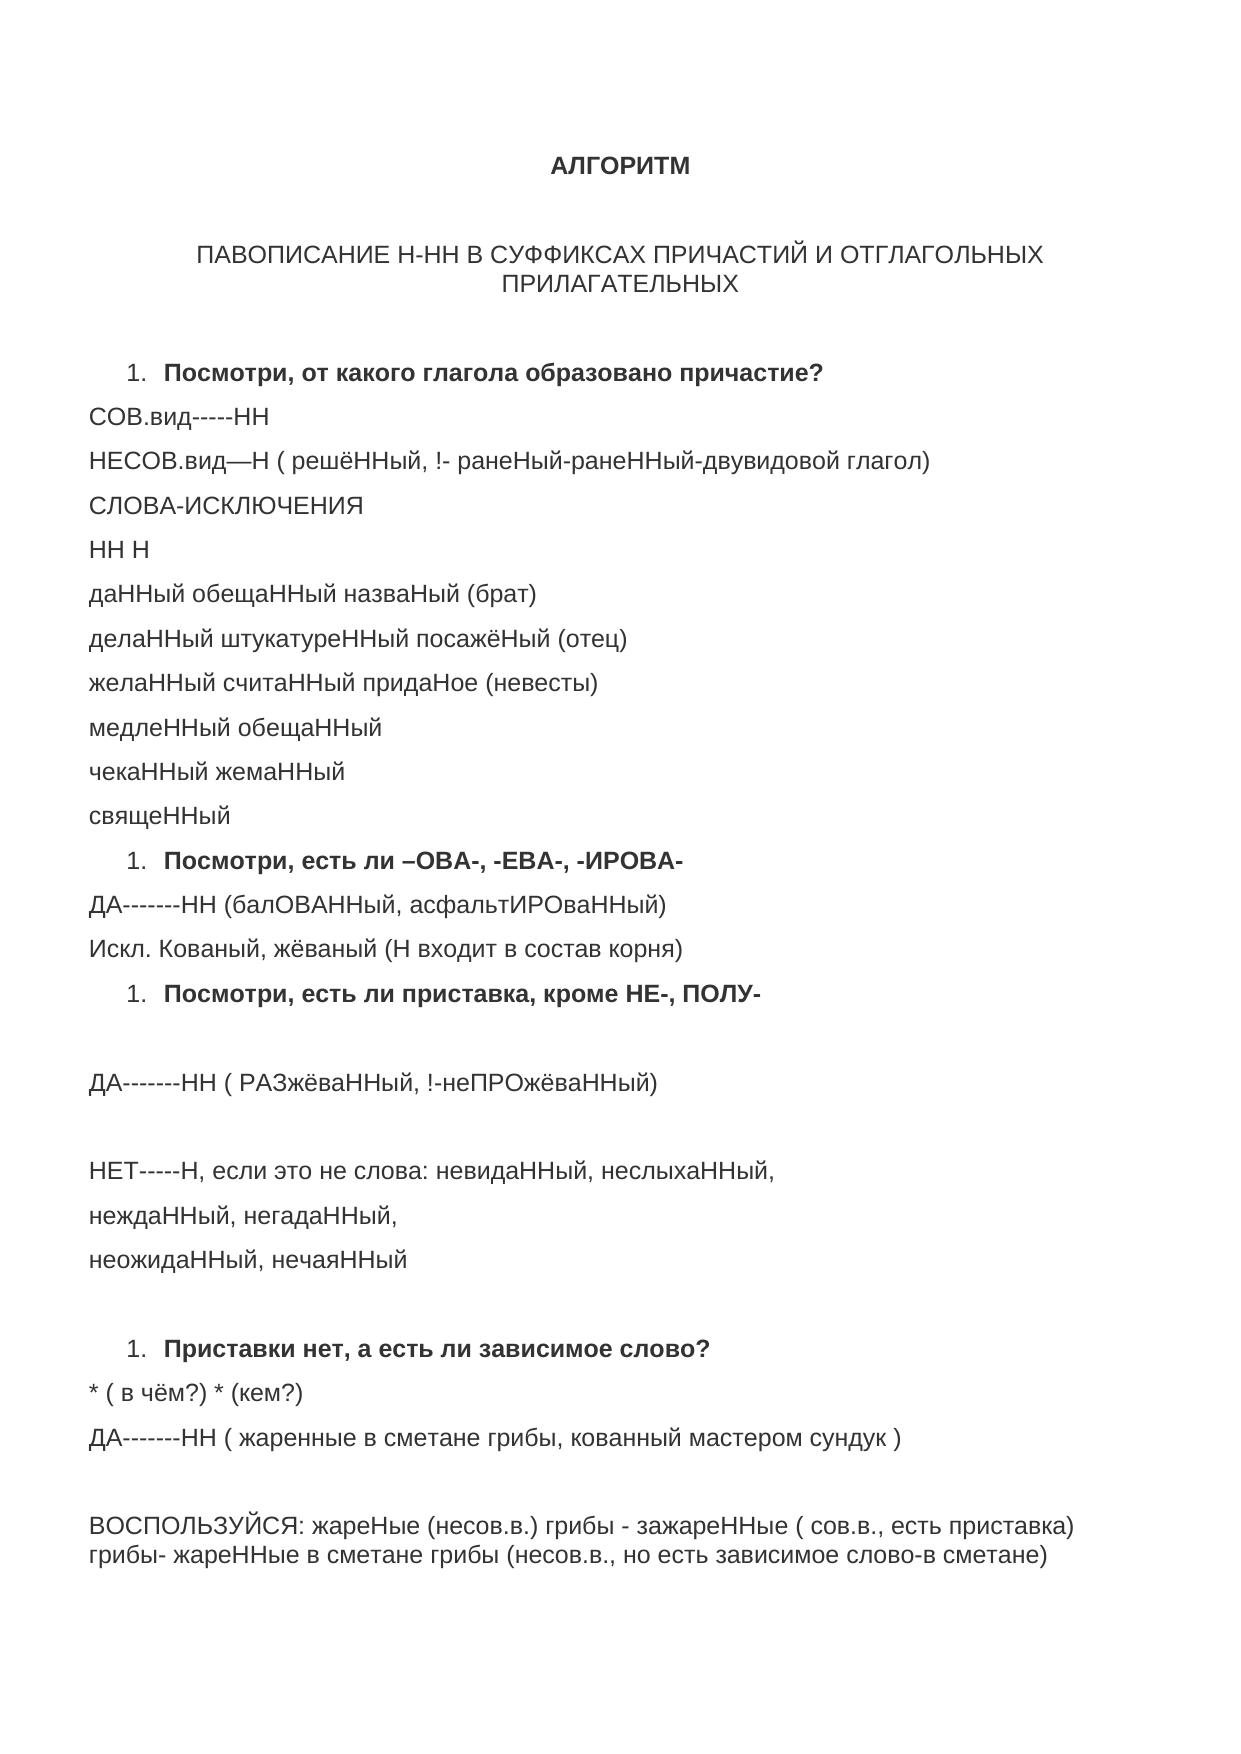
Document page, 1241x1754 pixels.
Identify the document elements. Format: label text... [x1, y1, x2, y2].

text НЕТ-----Н, если это не слова: невидаННый, неслыхаННый, [89, 1156, 1152, 1185]
text СЛОВА-ИСКЛЮЧЕНИЯ [89, 491, 1152, 519]
text ДА-------НН (балОВАННый, асфальтИРОваННый) [89, 890, 1152, 919]
text делаННый штукатуреННый посажёНый (отец) [89, 624, 1152, 653]
text * ( в чём?) * (кем?) [89, 1378, 1152, 1407]
text Искл. Кованый, жёваный (Н входит в состав корня) [89, 934, 1152, 963]
text свящеННый [89, 801, 1152, 830]
text ДА-------НН ( РАЗжёваННый, !-неПРОжёваННый) [89, 1068, 1152, 1096]
text ВОСПОЛЬЗУЙСЯ: жареНые (несов.в.) грибы - зажареННые ( сов.в., есть приставка) грибы- жареННые в сметане грибы (несов.в., но есть зависимое слово-в сметане) [89, 1511, 1152, 1569]
text неожидаННый, нечаяННый [89, 1245, 1152, 1274]
text даННый обещаННый назваНый (брат) [89, 579, 1152, 608]
text АЛГОРИТМ [89, 151, 1152, 180]
text НЕСОВ.вид—Н ( решёННый, !- ранеНый-ранеННый-двувидовой глагол) [89, 446, 1152, 475]
text ДА-------НН ( жаренные в сметане грибы, кованный мастером сундук ) [89, 1423, 1152, 1451]
text медлеННый обещаННый [89, 713, 1152, 741]
list Посмотри, есть ли –ОВА-, -ЕВА-, -ИРОВА- [126, 846, 1152, 874]
text НН Н [89, 535, 1152, 564]
text СОВ.вид-----НН [89, 402, 1152, 431]
text ПАВОПИСАНИЕ Н-НН В СУФФИКСАХ ПРИЧАСТИЙ И ОТГЛАГОЛЬНЫХ ПРИЛАГАТЕЛЬНЫХ [89, 240, 1152, 298]
text неждаННый, негадаННый, [89, 1201, 1152, 1229]
text желаННый считаННый придаНое (невесты) [89, 668, 1152, 697]
list Приставки нет, а есть ли зависимое слово? [126, 1334, 1152, 1363]
list Посмотри, от какого глагола образовано причастие? [126, 358, 1152, 386]
text чекаННый жемаННый [89, 757, 1152, 786]
list Посмотри, есть ли приставка, кроме НЕ-, ПОЛУ- [126, 979, 1152, 1008]
